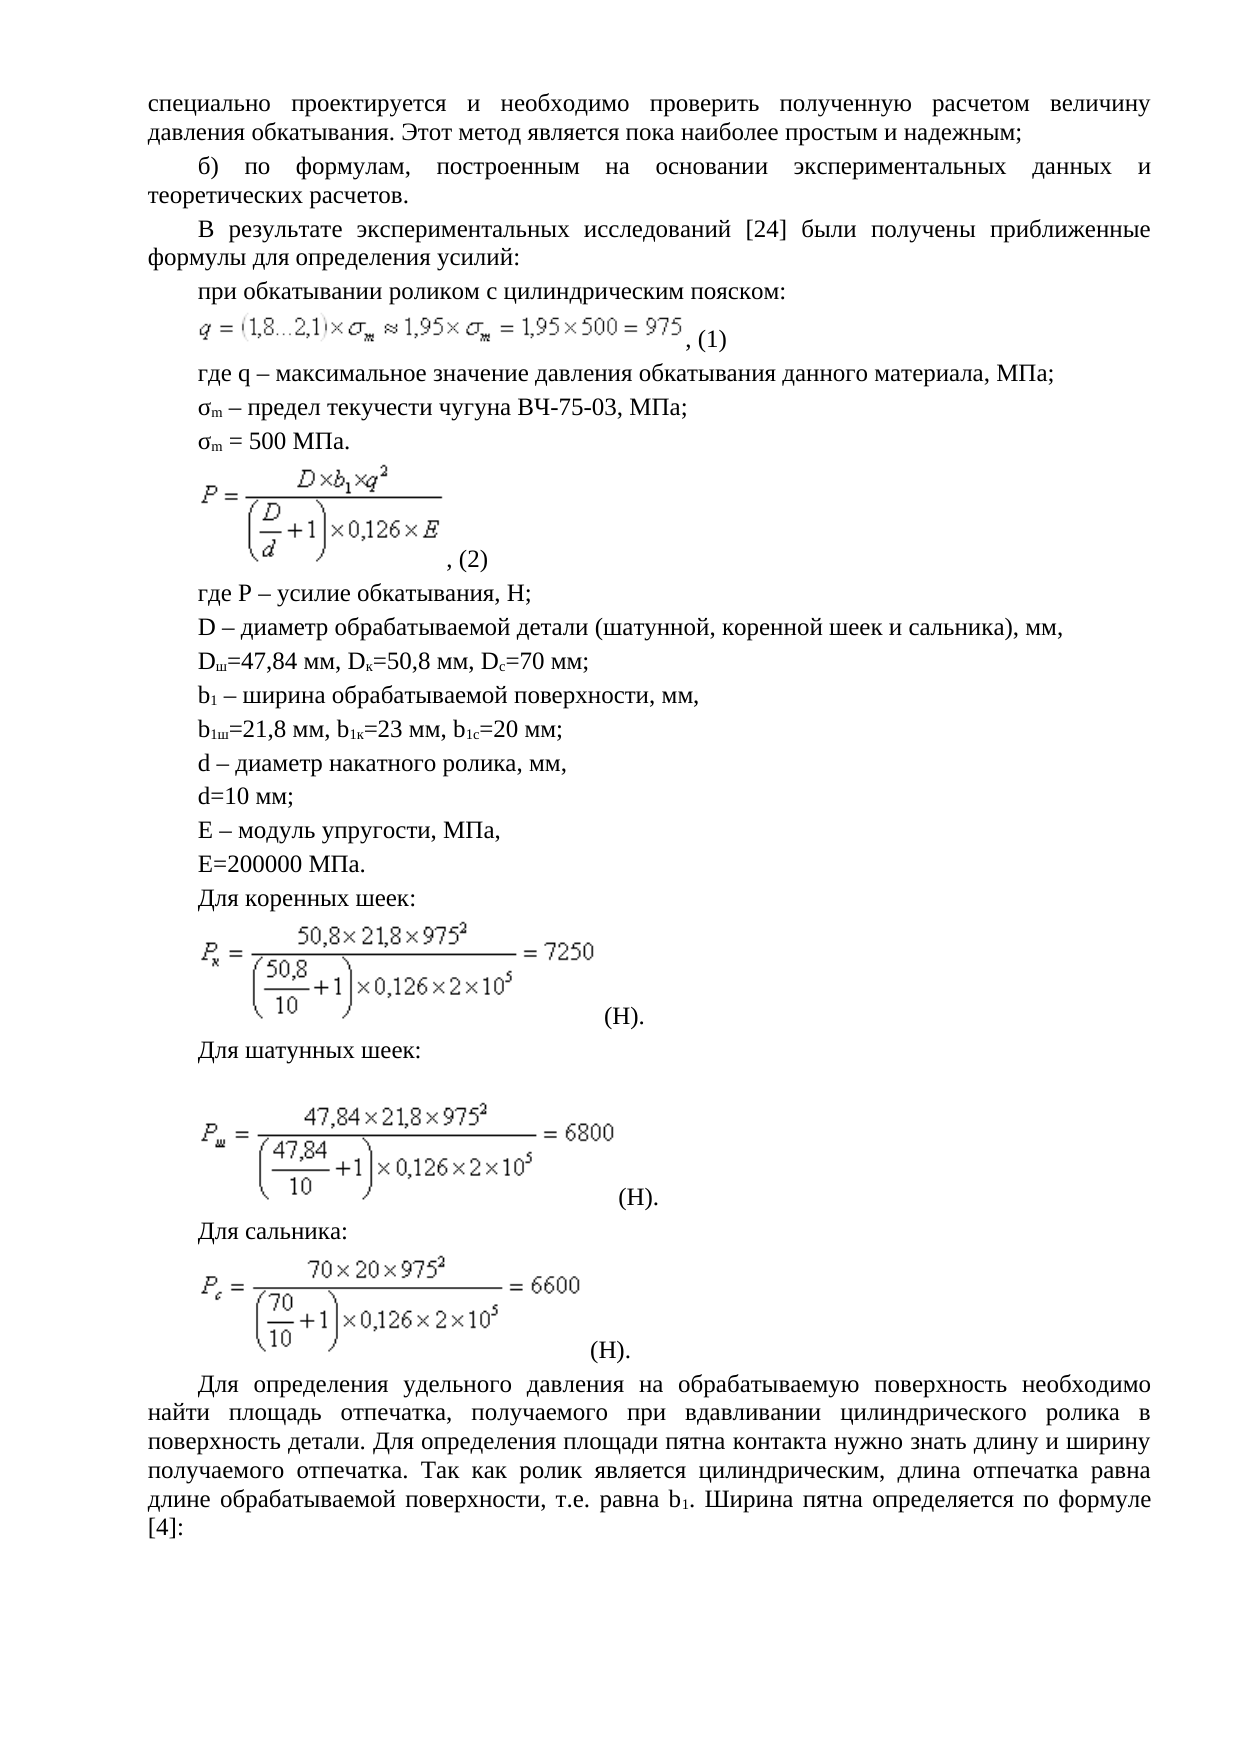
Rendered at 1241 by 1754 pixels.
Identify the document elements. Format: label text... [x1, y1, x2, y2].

text где q – максимальное значение давления обкатывания данного материала, МПа; [148, 358, 1152, 387]
picture [197, 916, 598, 1025]
text σm = 500 МПа. [148, 426, 1152, 455]
text Е – модуль упругости, МПа, [148, 815, 1152, 844]
text D – диаметр обрабатываемой детали (шатунной, коренной шеек и сальника), мм, [148, 612, 1152, 641]
text Для определения удельного давления на обрабатываемую поверхность необходимо найти площадь отпечатка, получаемого при вдавливании цилиндрического ролика в поверхность детали. Для определения площади пятна контакта нужно знать длину и ширину получаемого отпечатка. Так как ролик является цилиндрическим, длина отпечатка равна длине обрабатываемой поверхности, т.е. равна b1. Ширина пятна определяется по формуле [4]: [148, 1369, 1152, 1541]
text b1 – ширина обрабатываемой поверхности, мм, [148, 680, 1152, 709]
text b1ш=21,8 мм, b1к=23 мм, b1с=20 мм; [148, 714, 1152, 742]
text σm – предел текучести чугуна ВЧ-75-03, МПа; [148, 392, 1152, 421]
text Для коренных шеек: [148, 883, 1152, 912]
picture [197, 459, 447, 568]
text d – диаметр накатного ролика, мм, [148, 748, 1152, 776]
picture [197, 310, 686, 348]
text Dш=47,84 мм, Dк=50,8 мм, Dс=70 мм; [148, 646, 1152, 675]
text при обкатывании роликом с цилиндрическим пояском: [148, 276, 1152, 305]
text В результате экспериментальных исследований [24] были получены приближенные формулы для определения усилий: [148, 214, 1152, 271]
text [148, 88, 1152, 146]
text d=10 мм; [148, 781, 1152, 810]
text Е=200000 МПа. [148, 849, 1152, 878]
text Для сальника: [148, 1216, 1152, 1245]
picture [197, 1097, 618, 1206]
picture [197, 1250, 584, 1358]
text б) по формулам, построенным на основании экспериментальных данных и теоретических расчетов. [148, 151, 1152, 209]
text Для шатунных шеек: [148, 1035, 1152, 1064]
text где Р – усилие обкатывания, Н; [148, 578, 1152, 607]
text , (2) [148, 460, 1152, 573]
